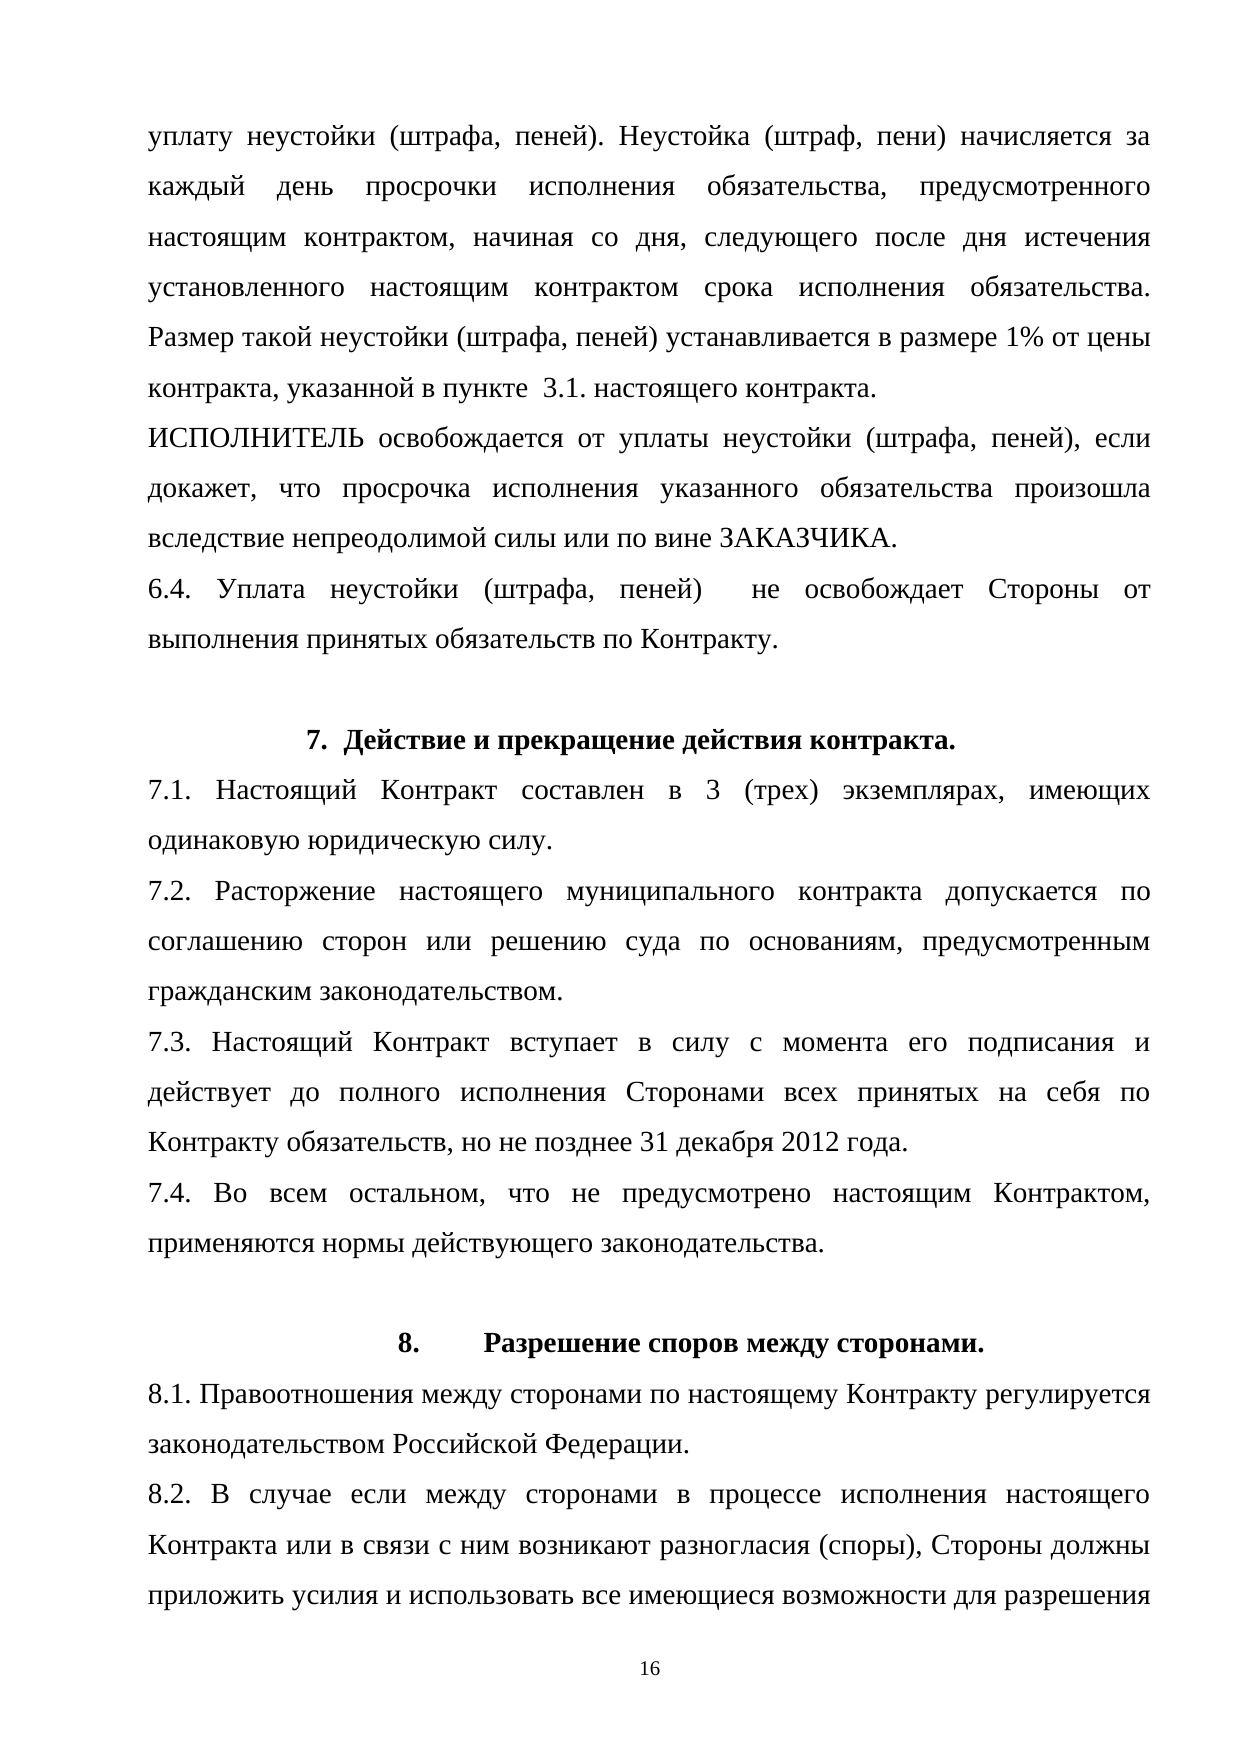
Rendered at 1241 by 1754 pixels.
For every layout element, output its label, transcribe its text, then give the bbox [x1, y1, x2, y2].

text 6.4. Уплата неустойки (штрафа, пеней) не освобождает Стороны от выполнения принятых обязательств по Контракту. [148, 571, 1152, 655]
text 7.2. Расторжение настоящего муниципального контракта допускается по соглашению сторон или решению суда по основаниям, предусмотренным гражданским законодательством. [148, 873, 1152, 1007]
text 7.3. Настоящий Контракт вступает в силу с момента его подписания и действует до полного исполнения Сторонами всех принятых на себя по Контракту обязательств, но не позднее 31 декабря 2012 года. [148, 1024, 1152, 1158]
list Действие и прекращение действия контракта. [110, 722, 1152, 755]
text 7.1. Настоящий Контракт составлен в 3 (трех) экземплярах, имеющих одинаковую юридическую силу. [148, 772, 1152, 856]
list Разрешение споров между сторонами. [148, 1326, 1152, 1359]
text 8.1. Правоотношения между сторонами по настоящему Контракту регулируется законодательством Российской Федерации. [148, 1376, 1152, 1460]
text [148, 118, 1152, 403]
text ИСПОЛНИТЕЛЬ освобождается от уплаты неустойки (штрафа, пеней), если докажет, что просрочка исполнения указанного обязательства произошла вследствие непреодолимой силы или по вине ЗАКАЗЧИКА. [148, 420, 1152, 554]
text 7.4. Во всем остальном, что не предусмотрено настоящим Контрактом, применяются нормы действующего законодательства. [148, 1175, 1152, 1258]
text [148, 1477, 1152, 1611]
